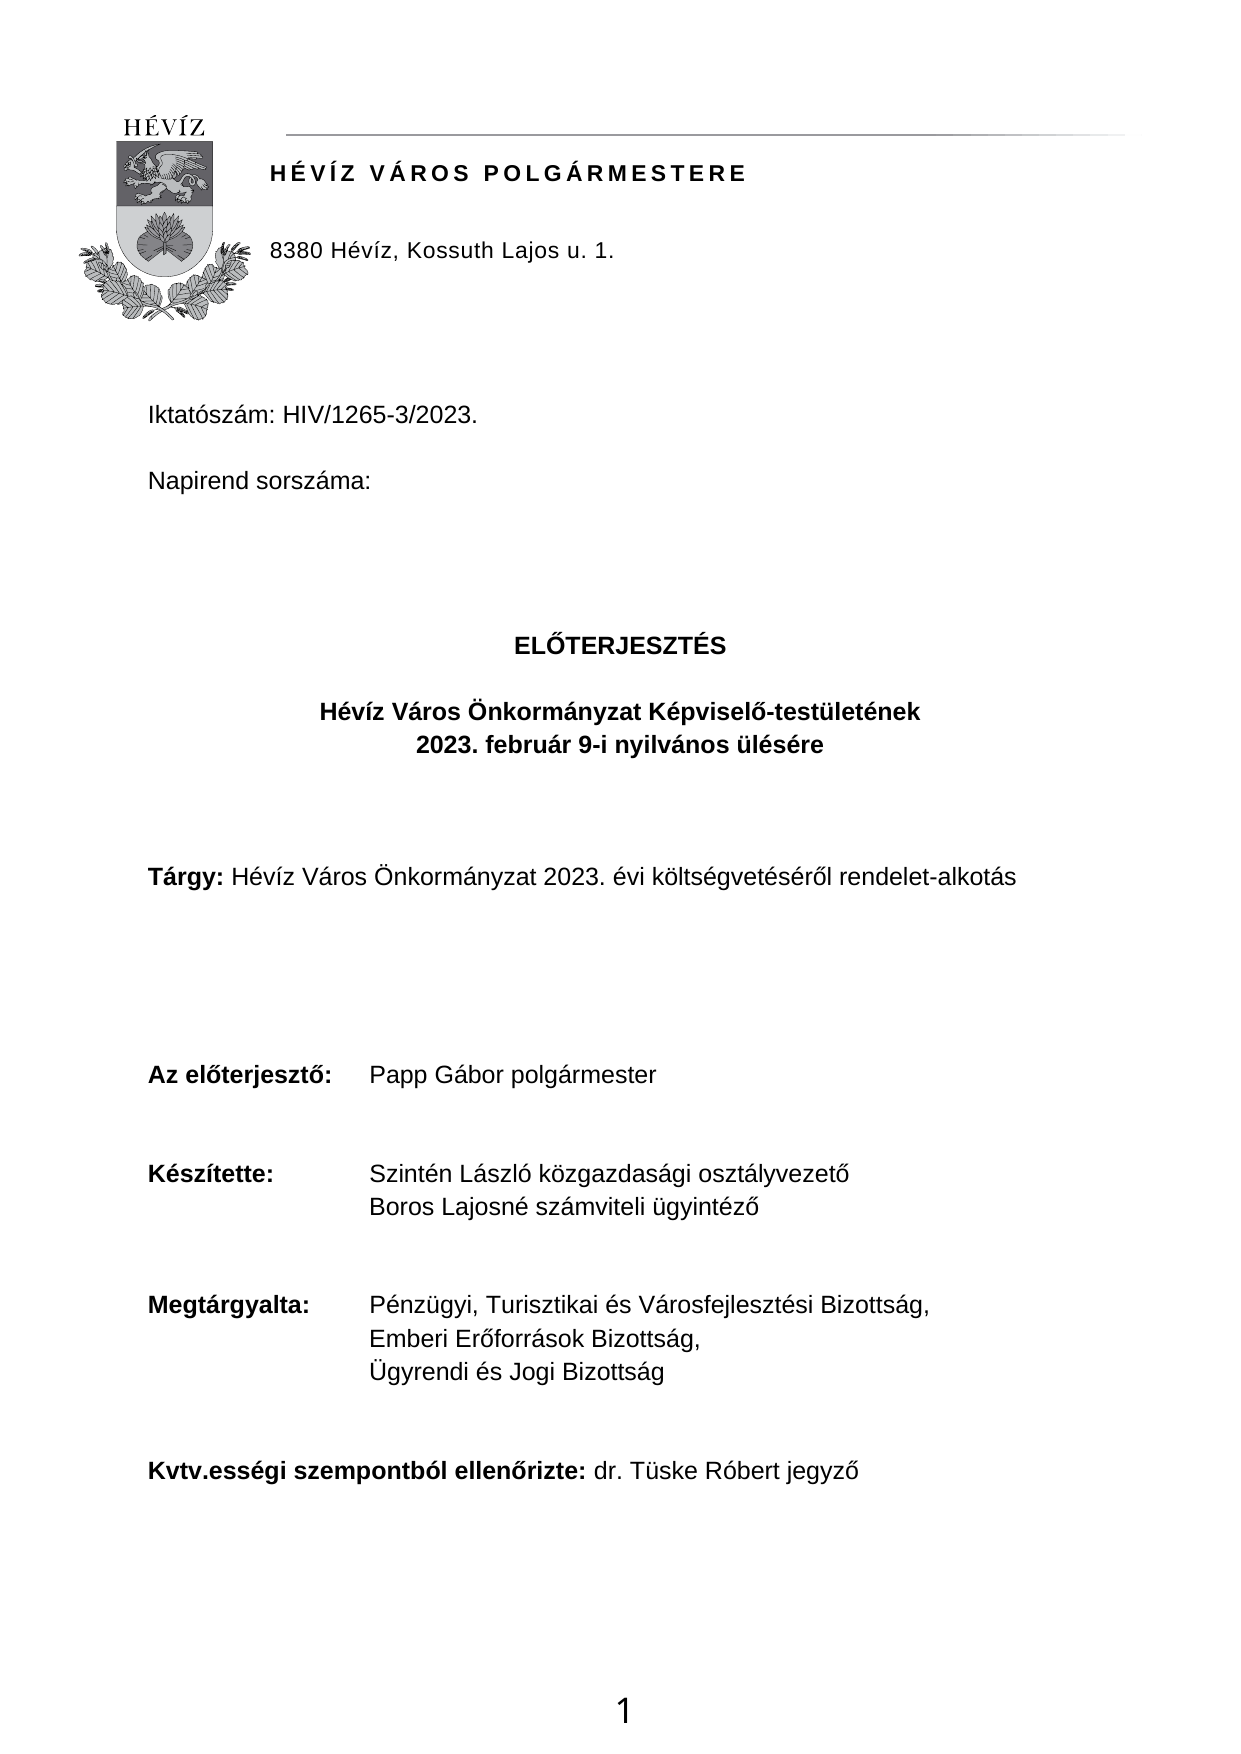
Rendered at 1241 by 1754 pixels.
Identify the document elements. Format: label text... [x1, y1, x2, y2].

text Készítette: Szintén László közgazdasági osztályvezető [148, 1159, 1093, 1188]
text 8380 Hévíz, Kossuth Lajos u. 1. [200, 237, 1093, 263]
text Az előterjesztő: Papp Gábor polgármester [148, 1060, 1093, 1089]
text Boros Lajosné számviteli ügyintéző [148, 1192, 1093, 1221]
text Emberi Erőforrások Bizottság, [295, 1323, 1093, 1352]
text Tárgy: Hévíz Város Önkormányzat 2023. évi költségvetéséről rendelet-alkotás [148, 862, 1093, 891]
text ELŐTERJESZTÉS [148, 631, 1093, 659]
text HÉVÍZ VÁROS POLGÁRMESTERE [213, 160, 1093, 186]
text Hévíz Város Önkormányzat Képviselő-testületének [148, 697, 1093, 726]
text Kvtv.ességi szempontból ellenőrizte: dr. Tüske Róbert jegyző [148, 1456, 1093, 1484]
text 2023. február 9-i nyilvános ülésére [148, 730, 1093, 759]
text Megtárgyalta: Pénzügyi, Turisztikai és Városfejlesztési Bizottság, [148, 1291, 1093, 1319]
text Ügyrendi és Jogi Bizottság [295, 1357, 1093, 1385]
text Iktatószám: HIV/1265-3/2023. [148, 400, 1093, 428]
text Napirend sorszáma: [148, 466, 1093, 494]
